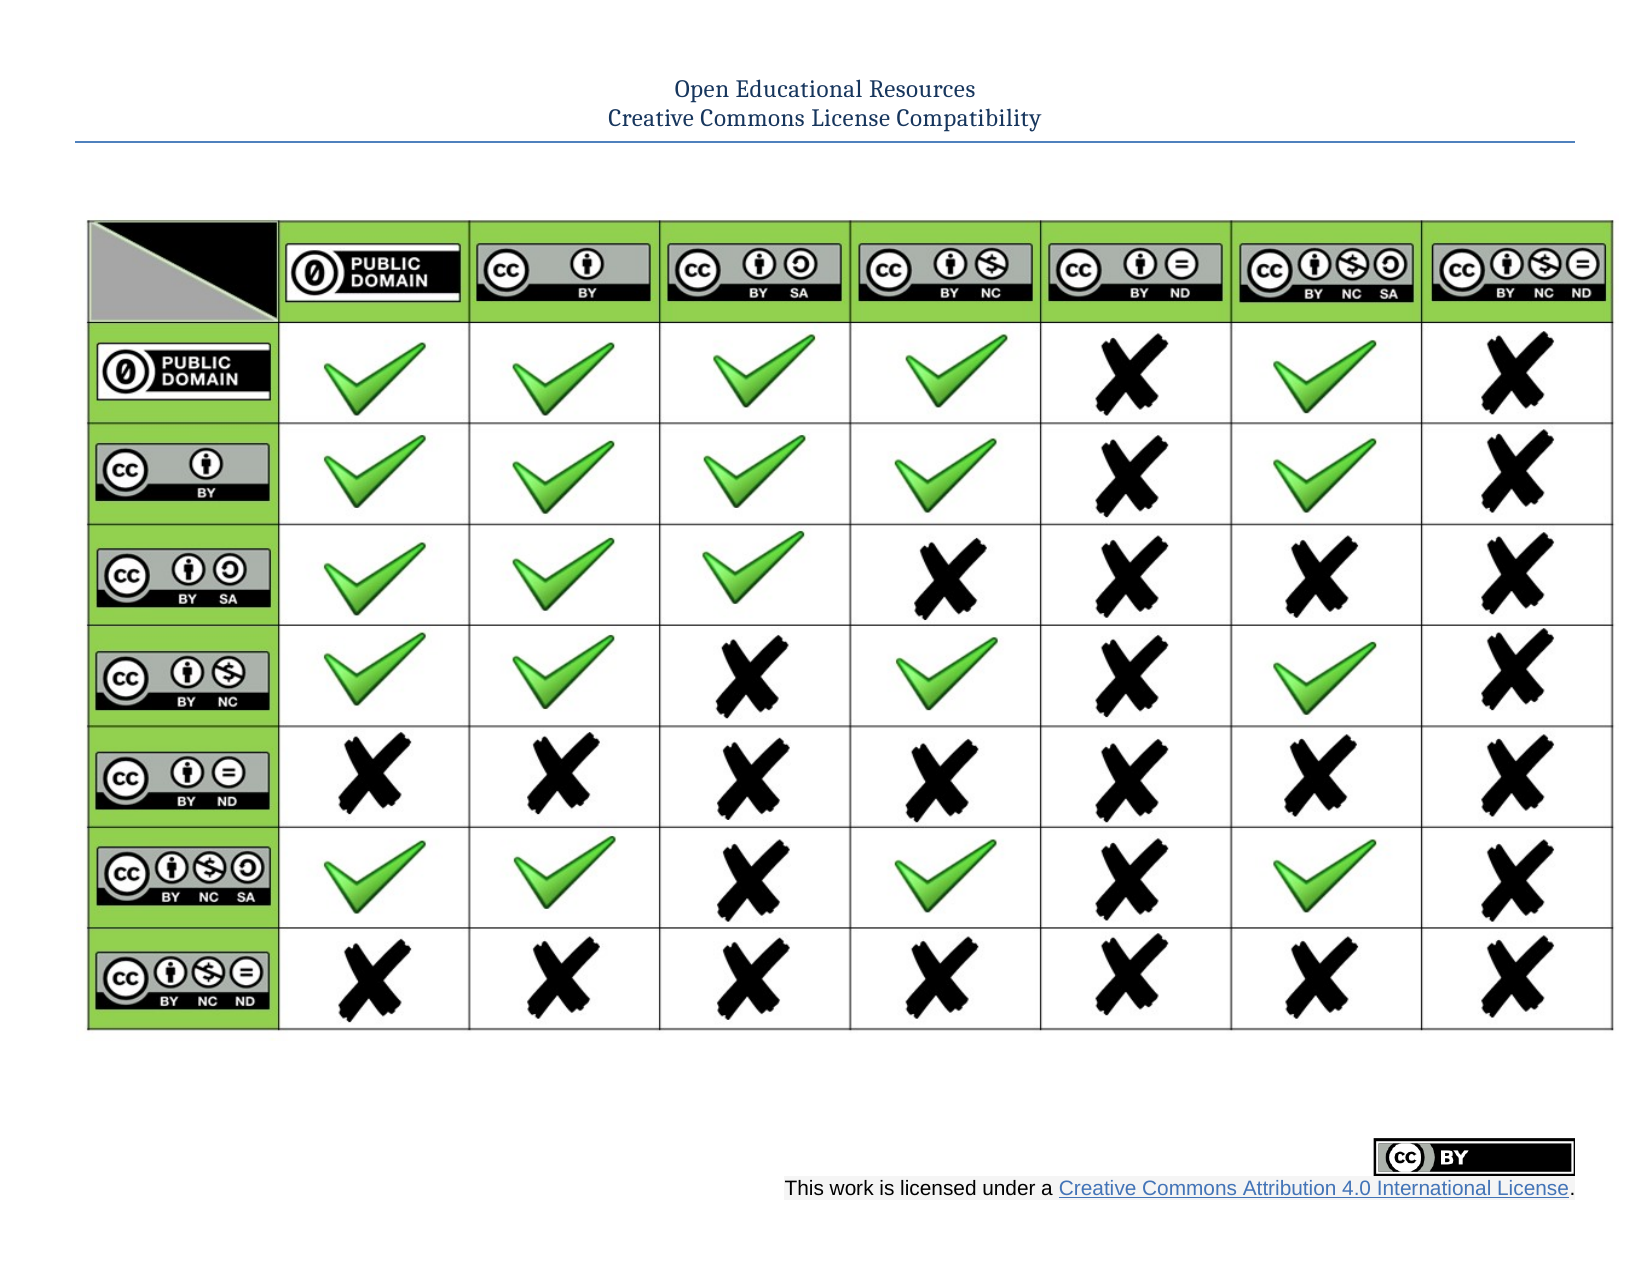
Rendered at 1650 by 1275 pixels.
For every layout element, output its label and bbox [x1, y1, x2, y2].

picture [75, 211, 1617, 1040]
picture [1373, 1138, 1575, 1176]
